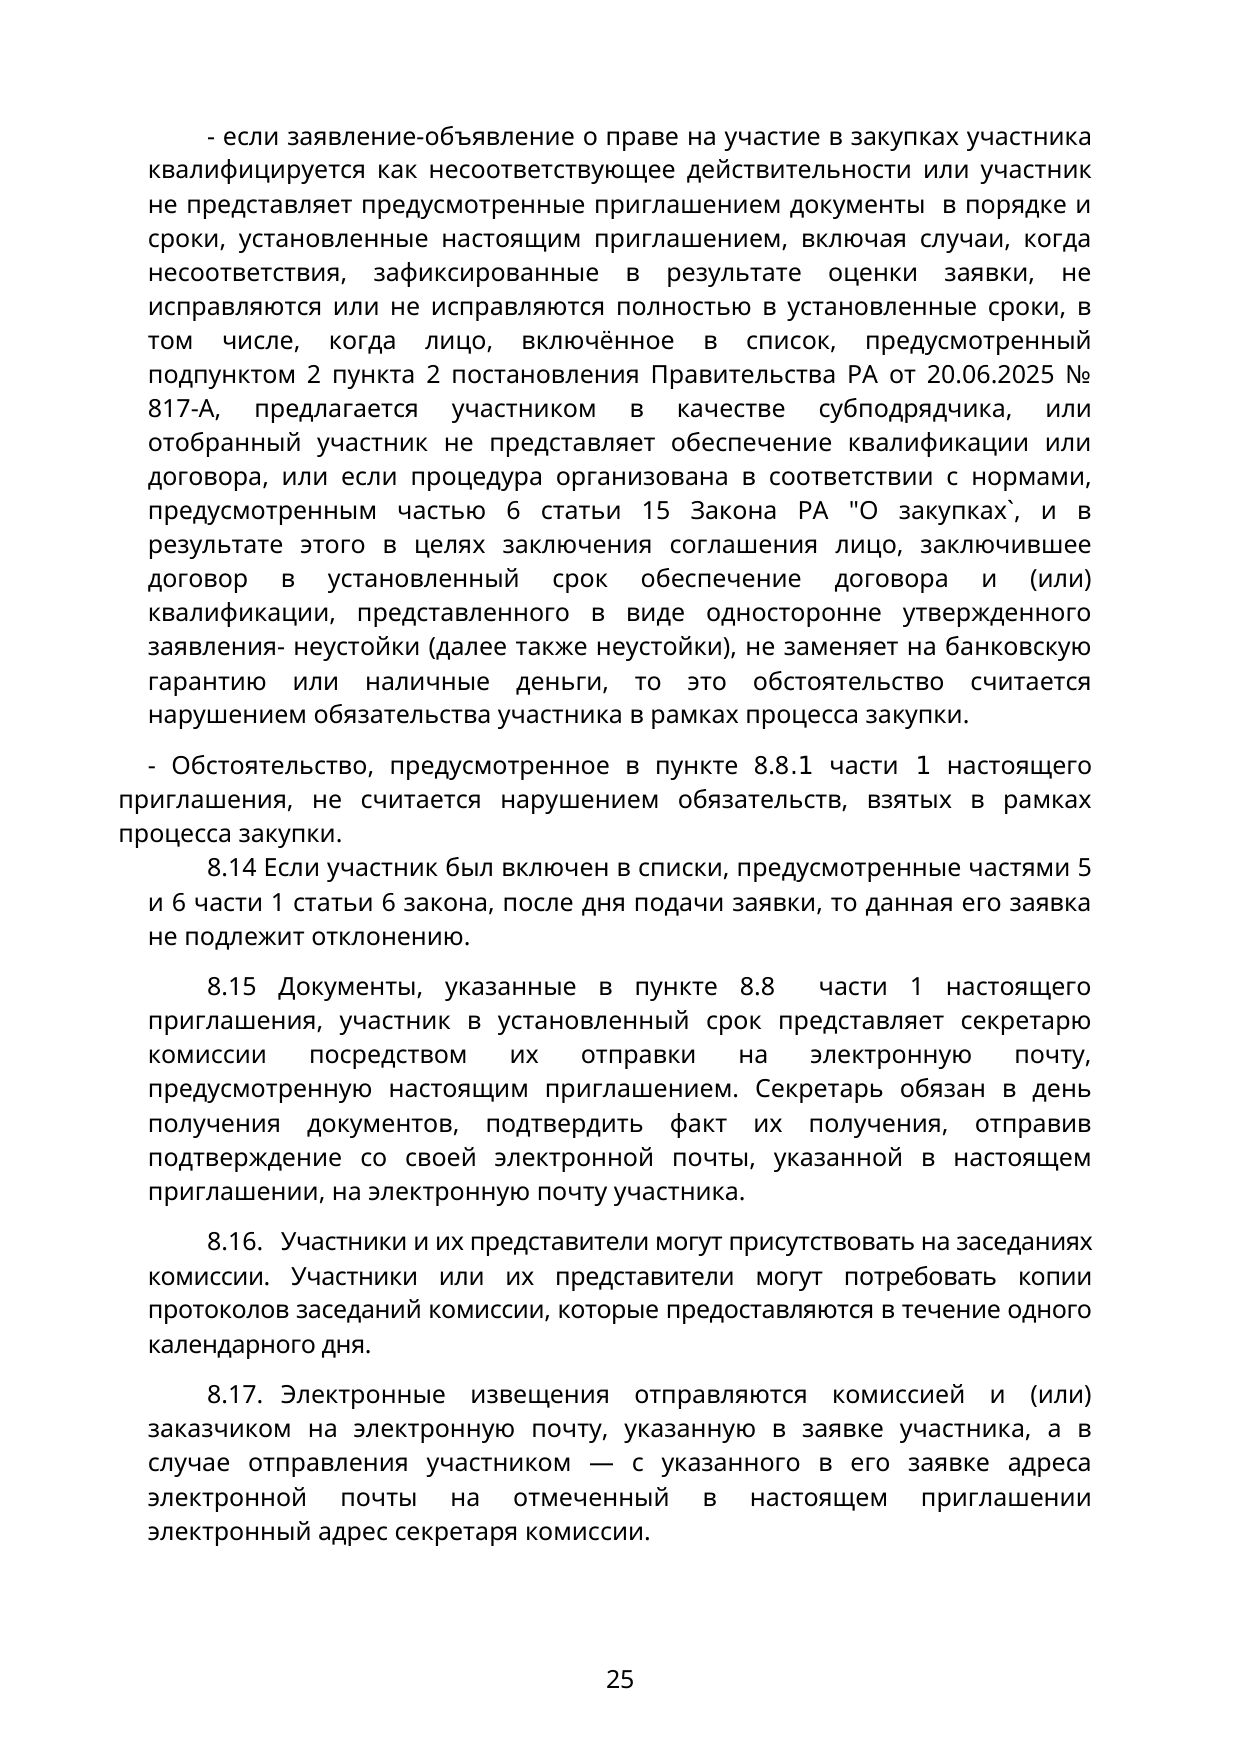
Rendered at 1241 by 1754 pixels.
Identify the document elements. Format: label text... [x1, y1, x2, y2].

text 8.17. Электронные извещения отправляются комиссией и (или) заказчиком на электронную почту, указанную в заявке участника, а в случае отправления участником — с указанного в его заявке адреса электронной почты на отмеченный в настоящем приглашении электронный адрес секретаря комиссии. [148, 1377, 1092, 1547]
text 8.16. Участники и их представители могут присутствовать на заседаниях комиссии. Участники или их представители могут потребовать копии протоколов заседаний комиссии, которые предоставляются в течение одного календарного дня. [148, 1224, 1092, 1360]
text 8.14 Если участник был включен в списки, предусмотренные частями 5 и 6 части 1 статьи 6 закона, после дня подачи заявки, то данная его заявка не подлежит отклонению. [148, 850, 1092, 952]
text - если заявление-объявление о праве на участие в закупках участника квалифицируется как несоответствующее действительности или участник не представляет предусмотренные приглашением документы в порядке и сроки, установленные настоящим приглашением, включая случаи, когда несоответствия, зафиксированные в результате оценки заявки, не исправляются или не исправляются полностью в установленные сроки, в том числе, когда лицо, включённое в список, предусмотренный подпунктом 2 пункта 2 постановления Правительства РА от 20.06.2025 № 817-А, предлагается участником в качестве субподрядчика, или отобранный участник не представляет обеспечение квалификации или договора, или если процедура организована в соответствии с нормами, предусмотренным частью 6 статьи 15 Закона РА "О закупках`, и в результате этого в целях заключения соглашения лицо, заключившее договор в установленный срок обеспечение договора и (или) квалификации, представленного в виде односторонне утвержденного заявления- неустойки (далее также неустойки), не заменяет на банковскую гарантию или наличные деньги, то это обстоятельство считается нарушением обязательства участника в рамках процесса закупки. [148, 118, 1092, 731]
text - Обстоятельство, предусмотренное в пункте 8.8.1 части 1 настоящего приглашения, не считается нарушением обязательств, взятых в рамках процесса закупки. [118, 748, 1092, 850]
text 8.15 Документы, указанные в пункте 8.8 части 1 настоящего приглашения, участник в установленный срок представляет секретарю комиссии посредством их отправки на электронную почту, предусмотренную настоящим приглашением. Секретарь обязан в день получения документов, подтвердить факт их получения, отправив подтверждение со своей электронной почты, указанной в настоящем приглашении, на электронную почту участника. [148, 969, 1092, 1207]
